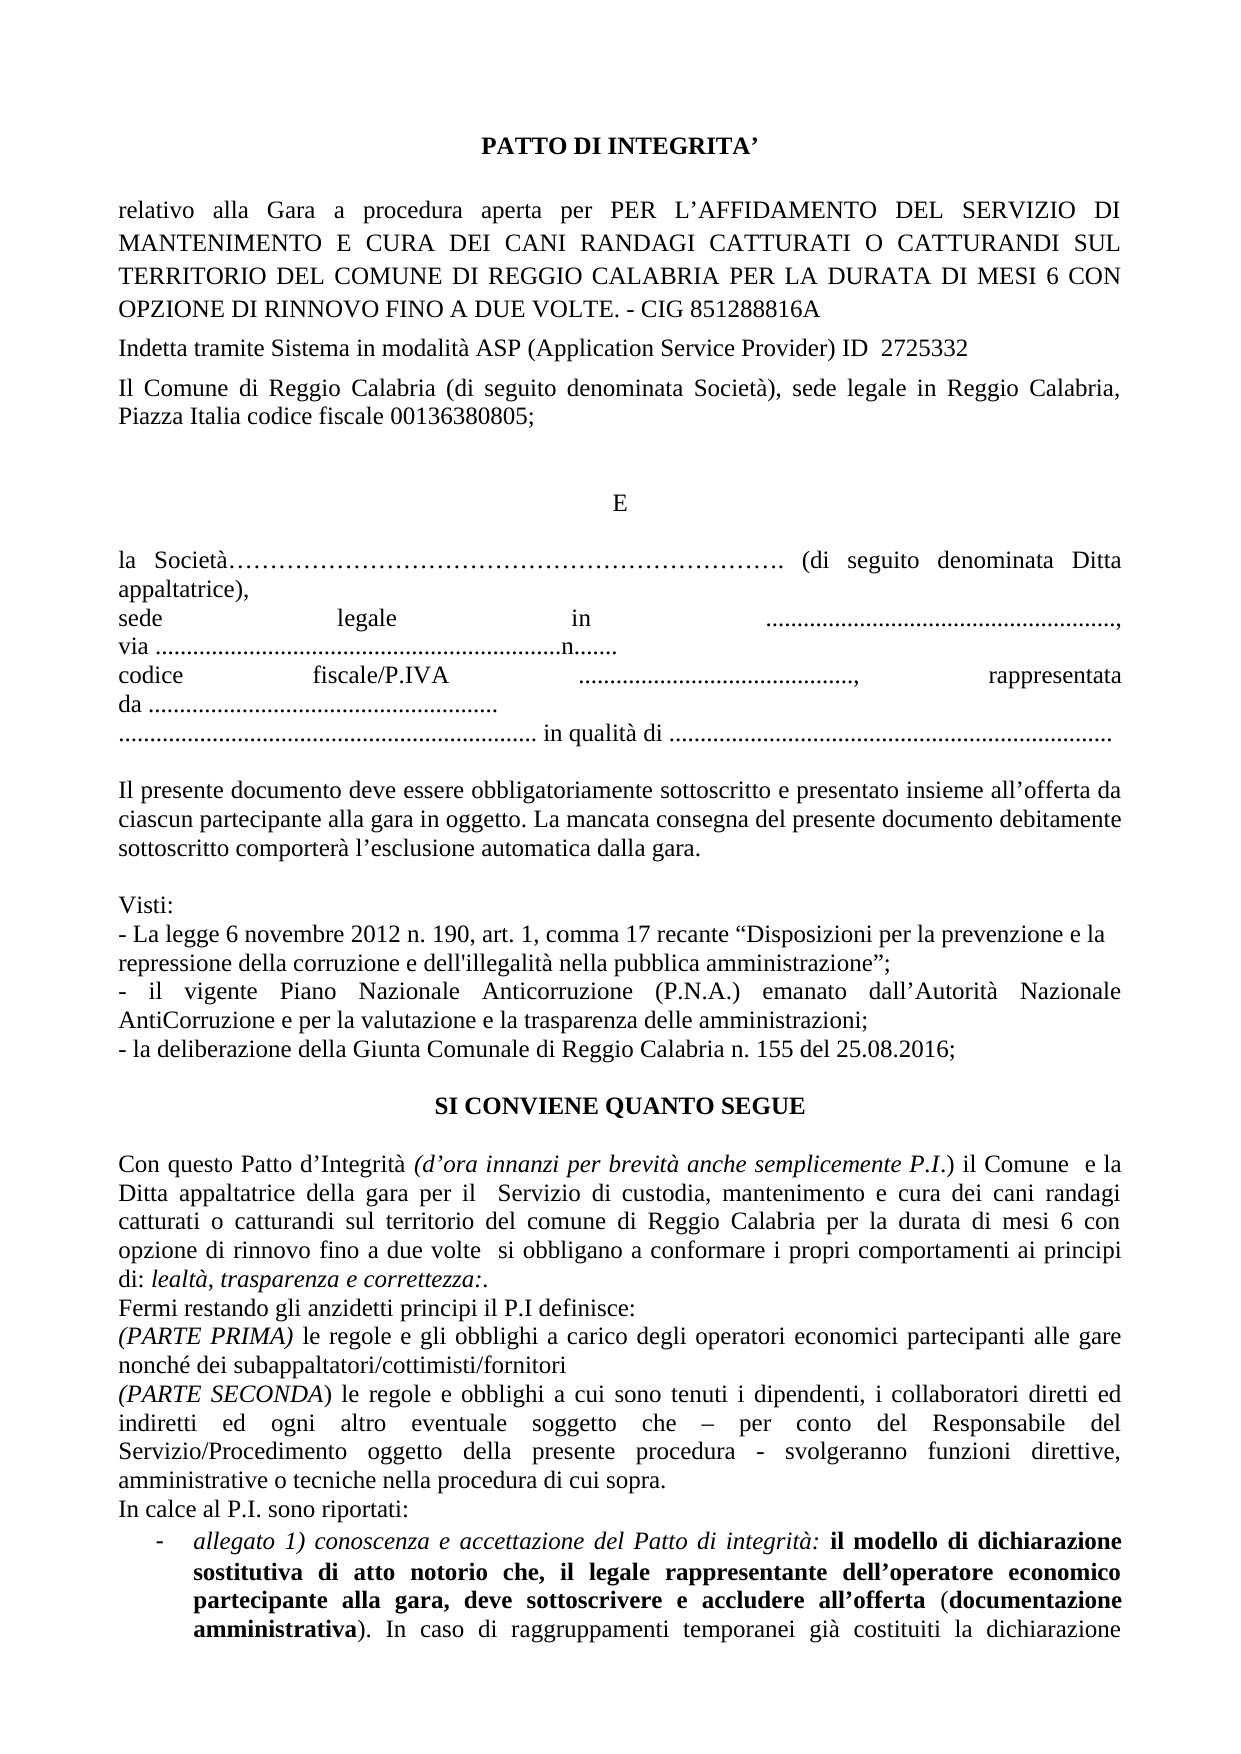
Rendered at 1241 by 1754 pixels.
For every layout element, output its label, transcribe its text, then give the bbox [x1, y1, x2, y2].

text Con questo Patto d’Integrità (d’ora innanzi per brevità anche semplicemente P.I.) il Comune e la Ditta appaltatrice della gara per il Servizio di custodia, mantenimento e cura dei cani randagi catturati o catturandi sul territorio del comune di Reggio Calabria per la durata di mesi 6 con opzione di rinnovo fino a due volte si obbligano a conformare i propri comportamenti ai principi di: lealtà, trasparenza e correttezza:. [118, 1149, 1122, 1293]
text codice fiscale/P.IVA ............................................, rappresentata da ........................................................ [118, 660, 1122, 718]
text Visti: [118, 890, 1122, 919]
text (PARTE SECONDA) le regole e obblighi a cui sono tenuti i dipendenti, i collaboratori diretti ed indiretti ed ogni altro eventuale soggetto che – per conto del Responsabile del Servizio/Procedimento oggetto della presente procedura - svolgeranno funzioni direttive, amministrative o tecniche nella procedura di cui sopra. [118, 1379, 1122, 1494]
text - la deliberazione della Giunta Comunale di Reggio Calabria n. 155 del 25.08.2016; [118, 1034, 1122, 1063]
text la Società…………………………………………………………. (di seguito denominata Ditta appaltatrice), [118, 545, 1122, 603]
text Il presente documento deve essere obbligatoriamente sottoscritto e presentato insieme all’offerta da ciascun partecipante alla gara in oggetto. La mancata consegna del presente documento debitamente sottoscritto comporterà l’esclusione automatica dalla gara. [118, 775, 1122, 861]
text Indetta tramite Sistema in modalità ASP (Application Service Provider) ID 2725332 [118, 333, 1122, 362]
text Il Comune di Reggio Calabria (di seguito denominata Società), sede legale in Reggio Calabria, Piazza Italia codice fiscale 00136380805; [118, 373, 1122, 430]
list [156, 1523, 1122, 1643]
text (PARTE PRIMA) le regole e gli obblighi a carico degli operatori economici partecipanti alle gare nonché dei subappaltatori/cottimisti/fornitori [118, 1321, 1122, 1379]
text PATTO DI INTEGRITA’ [118, 131, 1122, 160]
text relativo alla Gara a procedura aperta per PER L’AFFIDAMENTO DEL SERVIZIO DI MANTENIMENTO E CURA DEI CANI RANDAGI CATTURATI O CATTURANDI SUL TERRITORIO DEL COMUNE DI REGGIO CALABRIA PER LA DURATA DI MESI 6 CON OPZIONE DI RINNOVO FINO A DUE VOLTE. - CIG 851288816A [118, 195, 1122, 323]
text ................................................................... in qualità di ....................................................................... [118, 718, 1122, 746]
text - La legge 6 novembre 2012 n. 190, art. 1, comma 17 recante “Disposizioni per la prevenzione e la repressione della corruzione e dell'illegalità nella pubblica amministrazione”; [118, 919, 1122, 976]
text E [118, 488, 1122, 516]
text sede legale in ........................................................, via .................................................................n....... [118, 603, 1122, 660]
text Fermi restando gli anzidetti principi il P.I definisce: [118, 1293, 1122, 1321]
text In calce al P.I. sono riportati: [118, 1494, 1122, 1523]
text - il vigente Piano Nazionale Anticorruzione (P.N.A.) emanato dall’Autorità Nazionale AntiCorruzione e per la valutazione e la trasparenza delle amministrazioni; [118, 976, 1122, 1034]
text SI CONVIENE QUANTO SEGUE [118, 1091, 1122, 1120]
